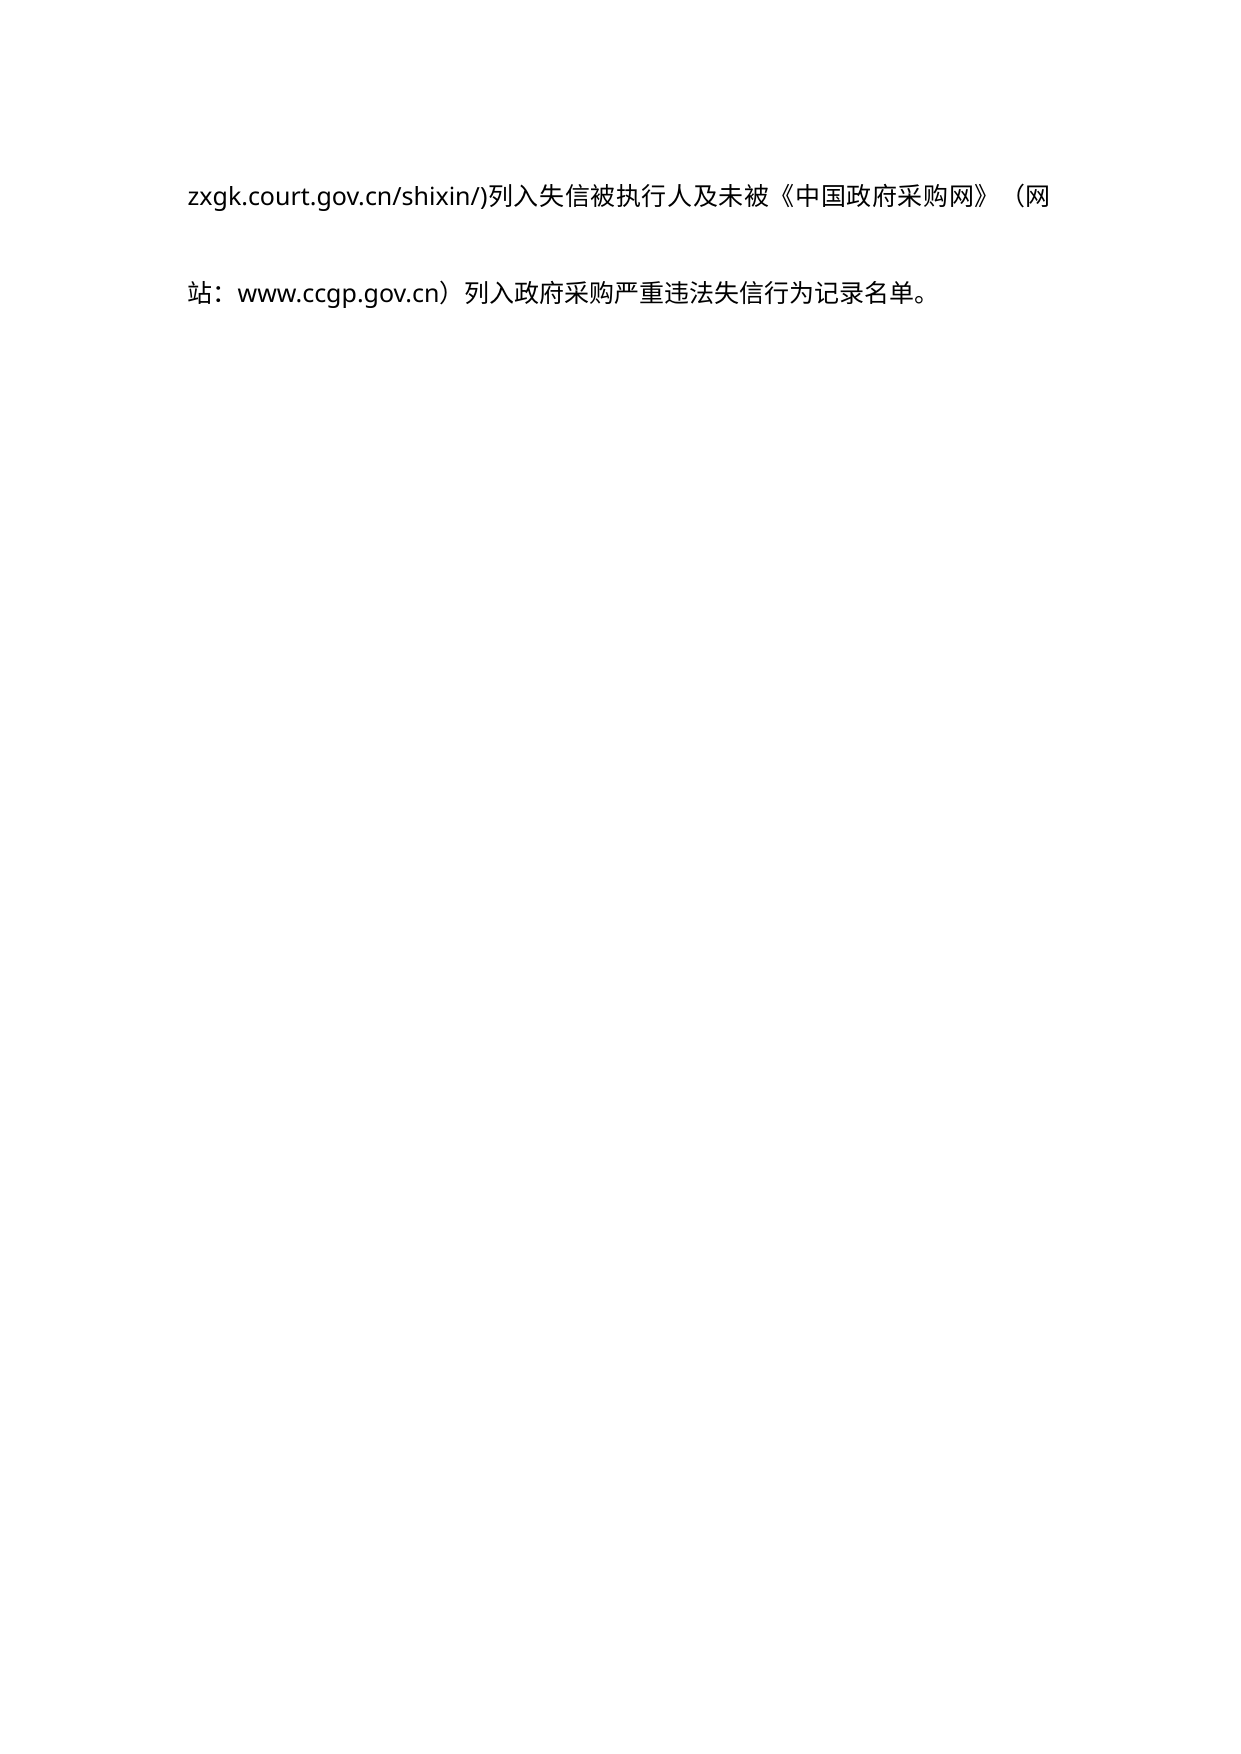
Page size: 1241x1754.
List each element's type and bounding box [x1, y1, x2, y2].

text [187, 162, 1053, 324]
